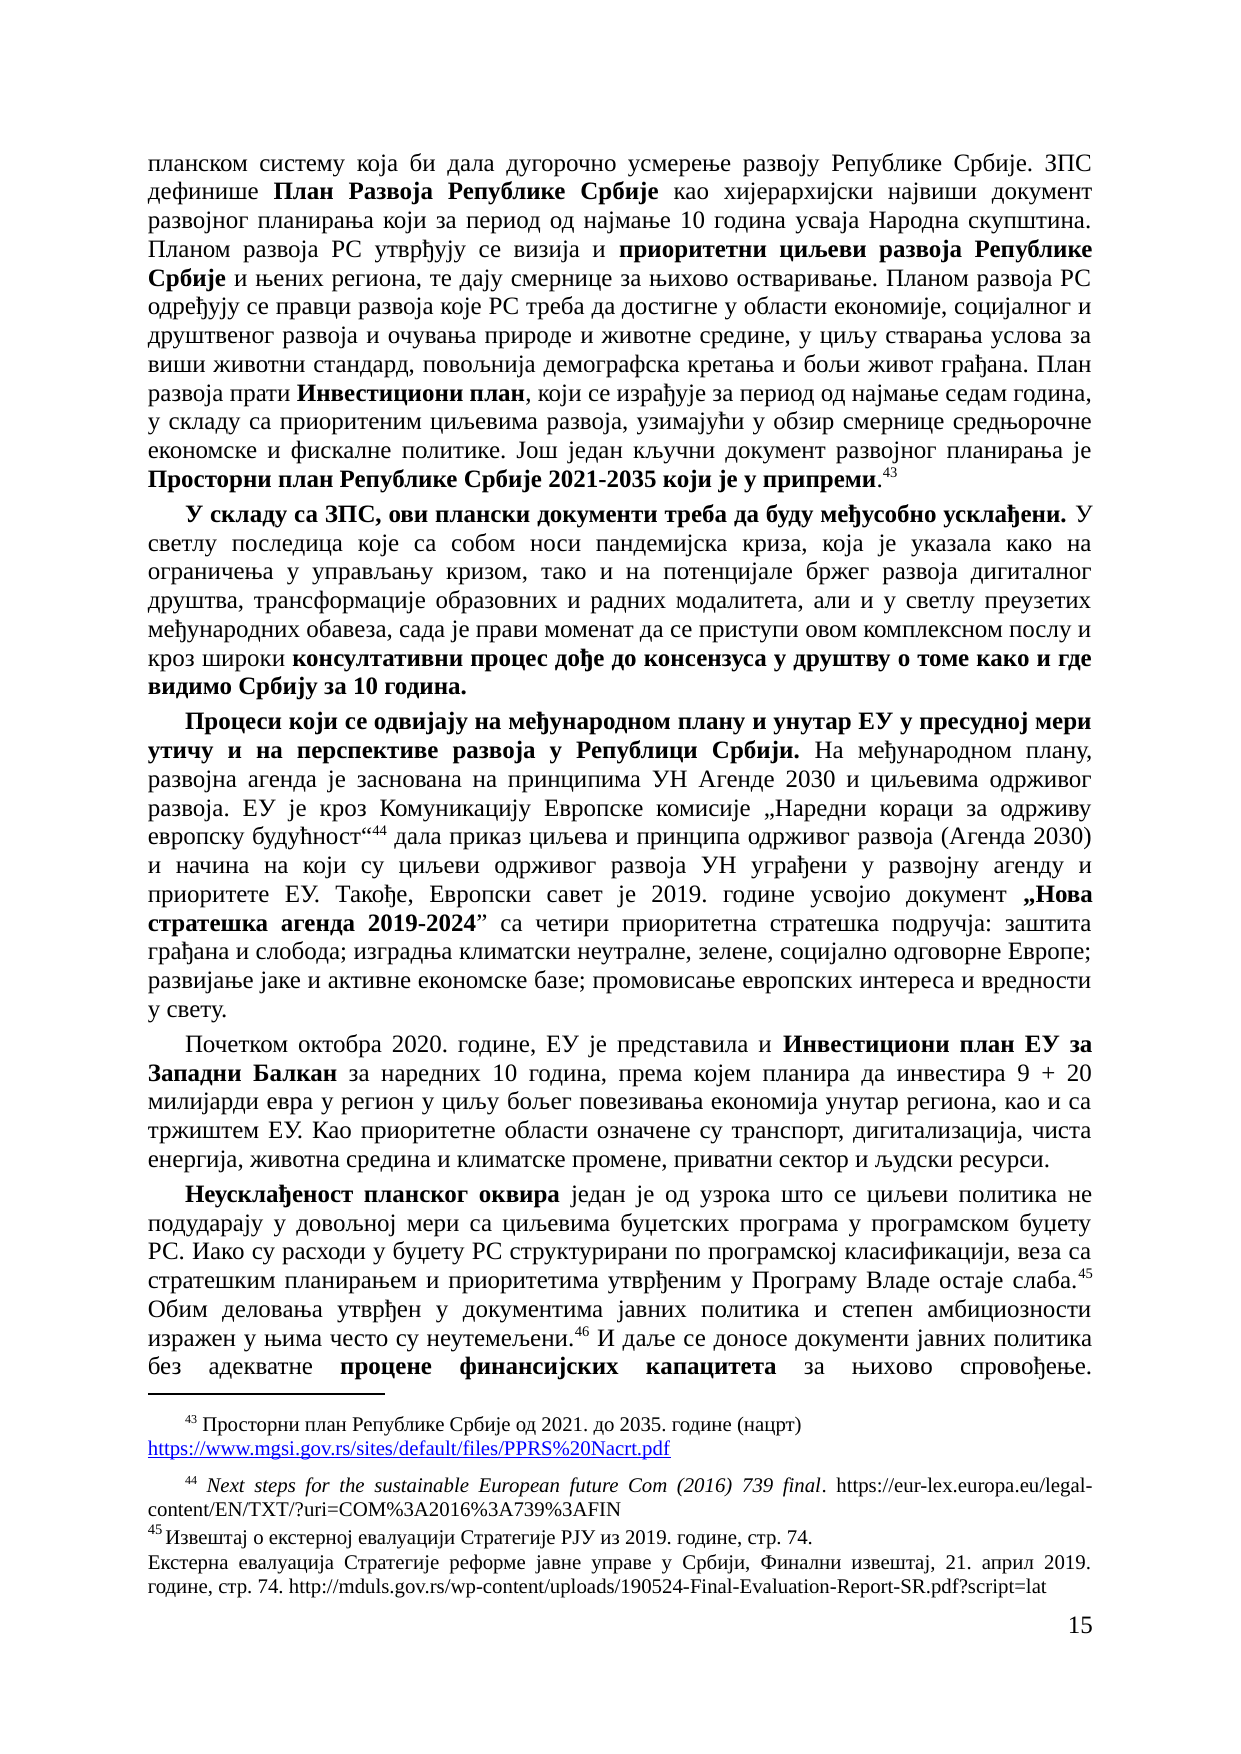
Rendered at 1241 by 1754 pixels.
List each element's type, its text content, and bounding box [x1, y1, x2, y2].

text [148, 1179, 1093, 1380]
text Процеси који се одвијају на међународном плану и унутар ЕУ у пресудној мери утичу и на перспективе развоја у Републици Србији. На међународном плану, развојна агенда је заснована на принципима УН Агенде 2030 и циљевима одрживог развоја. ЕУ је кроз Комуникацију Европске комисије „Наредни кораци за одрживу европску будућност“ дала приказ циљева и принципа одрживог развоја (Агенда 2030) и начина на који су циљеви одрживог развоја УН уграђени у развојну агенду и приоритете ЕУ. Такође, Европски савет је 2019. године усвојио документ „Нова стратешка агенда 2019-2024” са четири приоритетна стратешка подручја: заштита грађана и слобода; изградња климатски неутралне, зелене, социјално одговорне Европе; развијање јаке и активне економске базе; промовисање европских интереса и вредности у свету. [148, 706, 1093, 1023]
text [148, 148, 1093, 493]
text У складу са ЗПС, ови плански документи треба да буду међусобно усклађени. У светлу последица које са собом носи пандемијска криза, која је указала како на ограничења у управљању кризом, тако и на потенцијале бржег развоја дигиталног друштва, трансформације образовних и радних модалитета, али и у светлу преузетих међународних обавеза, сада је прави моменат да се приступи овом комплексном послу и кроз широки консултативни процес дође до консензуса у друштву о томе како и где видимо Србију за 10 година. [148, 499, 1093, 700]
text Почетком октобра 2020. године, ЕУ је представила и Инвестициони план ЕУ за Западни Балкан за наредних 10 година, према којем планира да инвестира 9 + 20 милијарди евра у регион у циљу бољег повезивања економија унутар региона, као и са тржиштем ЕУ. Као приоритетне области означене су транспорт, дигитализација, чиста енергија, животна средина и климатске промене, приватни сектор и људски ресурси. [148, 1029, 1093, 1173]
